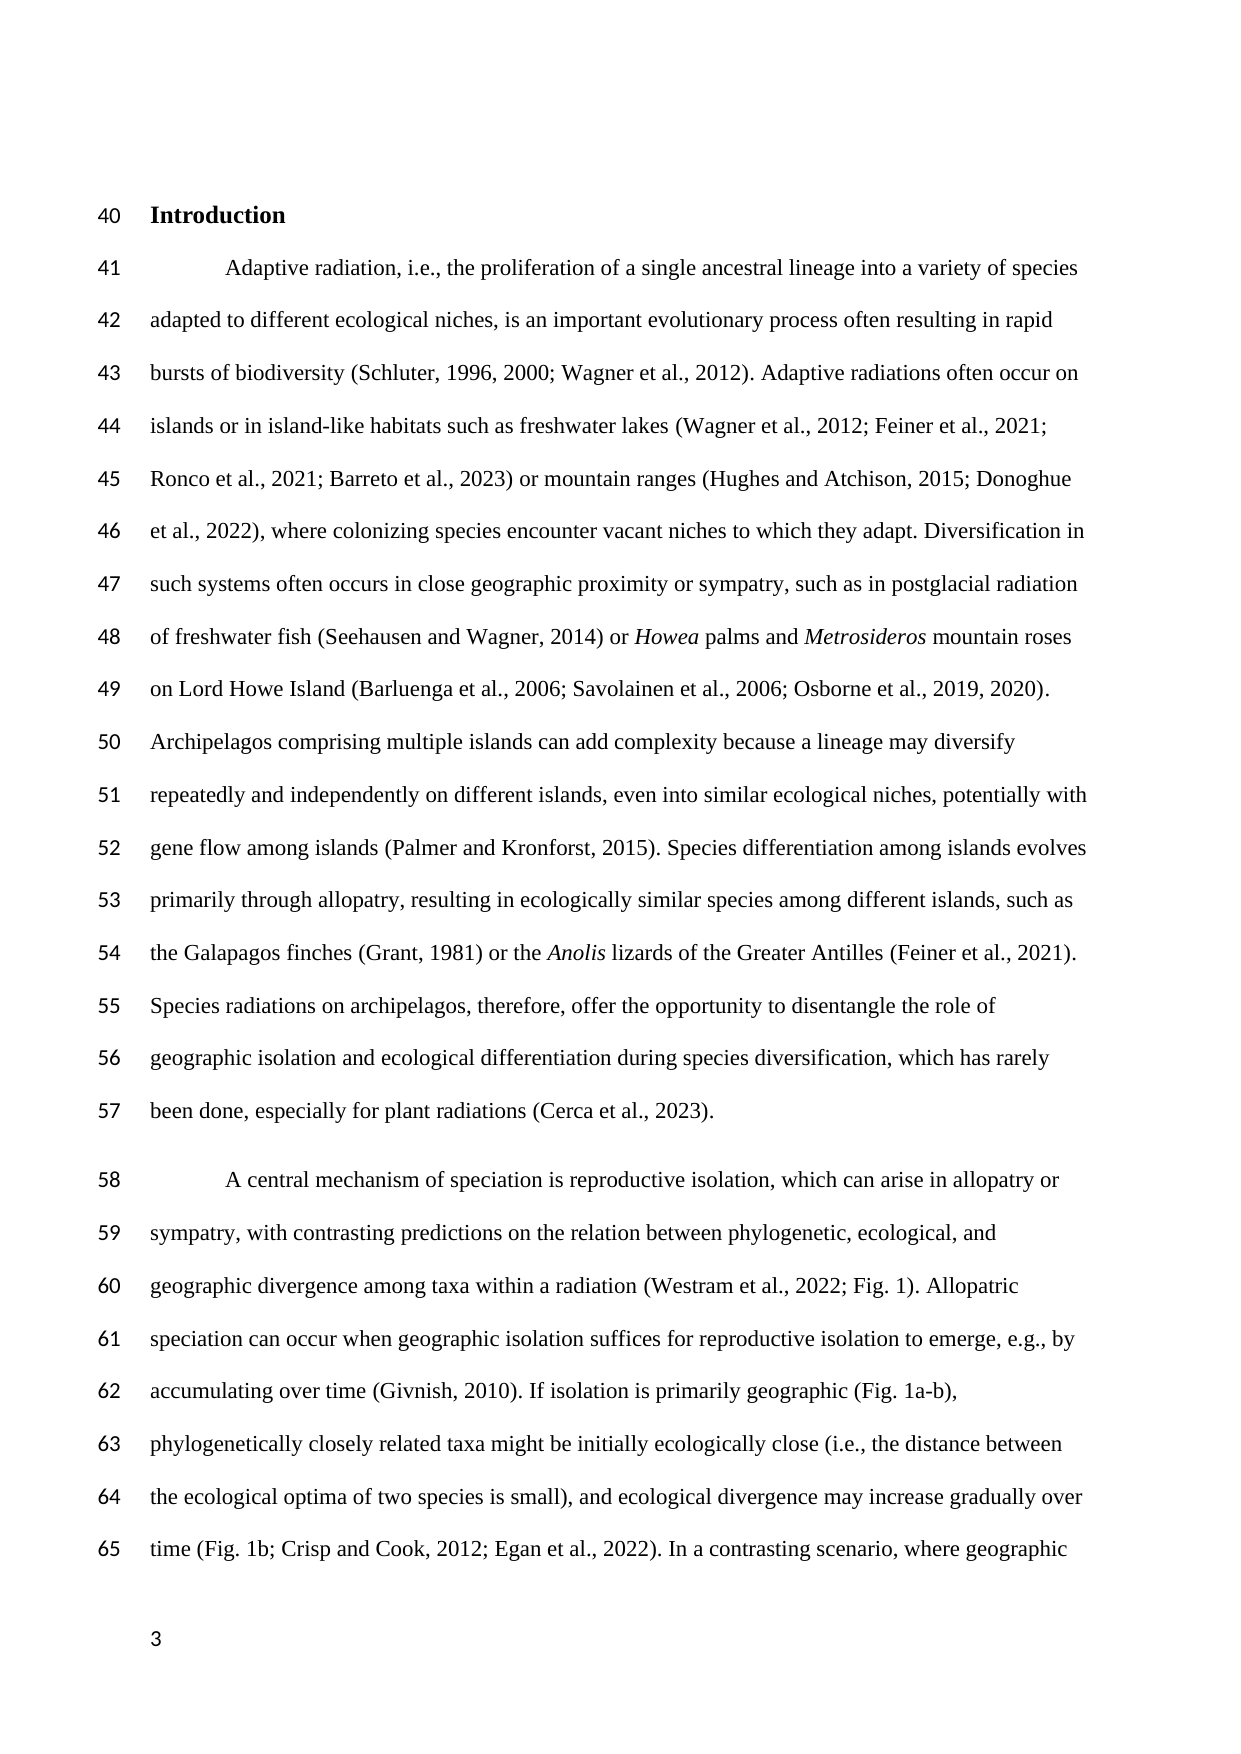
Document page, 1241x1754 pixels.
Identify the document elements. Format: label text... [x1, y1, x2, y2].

text Adaptive radiation, i.e., the proliferation of a single ancestral lineage into a variety of species adapted to different ecological niches, is an important evolutionary process often resulting in rapid bursts of biodiversity (Schluter, 1996, 2000; Wagner et al., 2012). Adaptive radiations often occur on islands or in island-like habitats such as freshwater lakes (Wagner et al., 2012; Feiner et al., 2021; Ronco et al., 2021; Barreto et al., 2023) or mountain ranges (Hughes and Atchison, 2015; Donoghue et al., 2022), where colonizing species encounter vacant niches to which they adapt. Diversification in such systems often occurs in close geographic proximity or sympatry, such as in postglacial radiation of freshwater fish (Seehausen and Wagner, 2014) or Howea palms and Metrosideros mountain roses on Lord Howe Island (Barluenga et al., 2006; Savolainen et al., 2006; Osborne et al., 2019, 2020). Archipelagos comprising multiple islands can add complexity because a lineage may diversify repeatedly and independently on different islands, even into similar ecological niches, potentially with gene flow among islands (Palmer and Kronforst, 2015). Species differentiation among islands evolves primarily through allopatry, resulting in ecologically similar species among different islands, such as the Galapagos finches (Grant, 1981) or the Anolis lizards of the Greater Antilles (Feiner et al., 2021). Species radiations on archipelagos, therefore, offer the opportunity to disentangle the role of geographic isolation and ecological differentiation during species diversification, which has rarely been done, especially for plant radiations (Cerca et al., 2023). [150, 254, 1090, 1123]
subtitle Introduction [150, 200, 1090, 229]
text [150, 1166, 1090, 1562]
